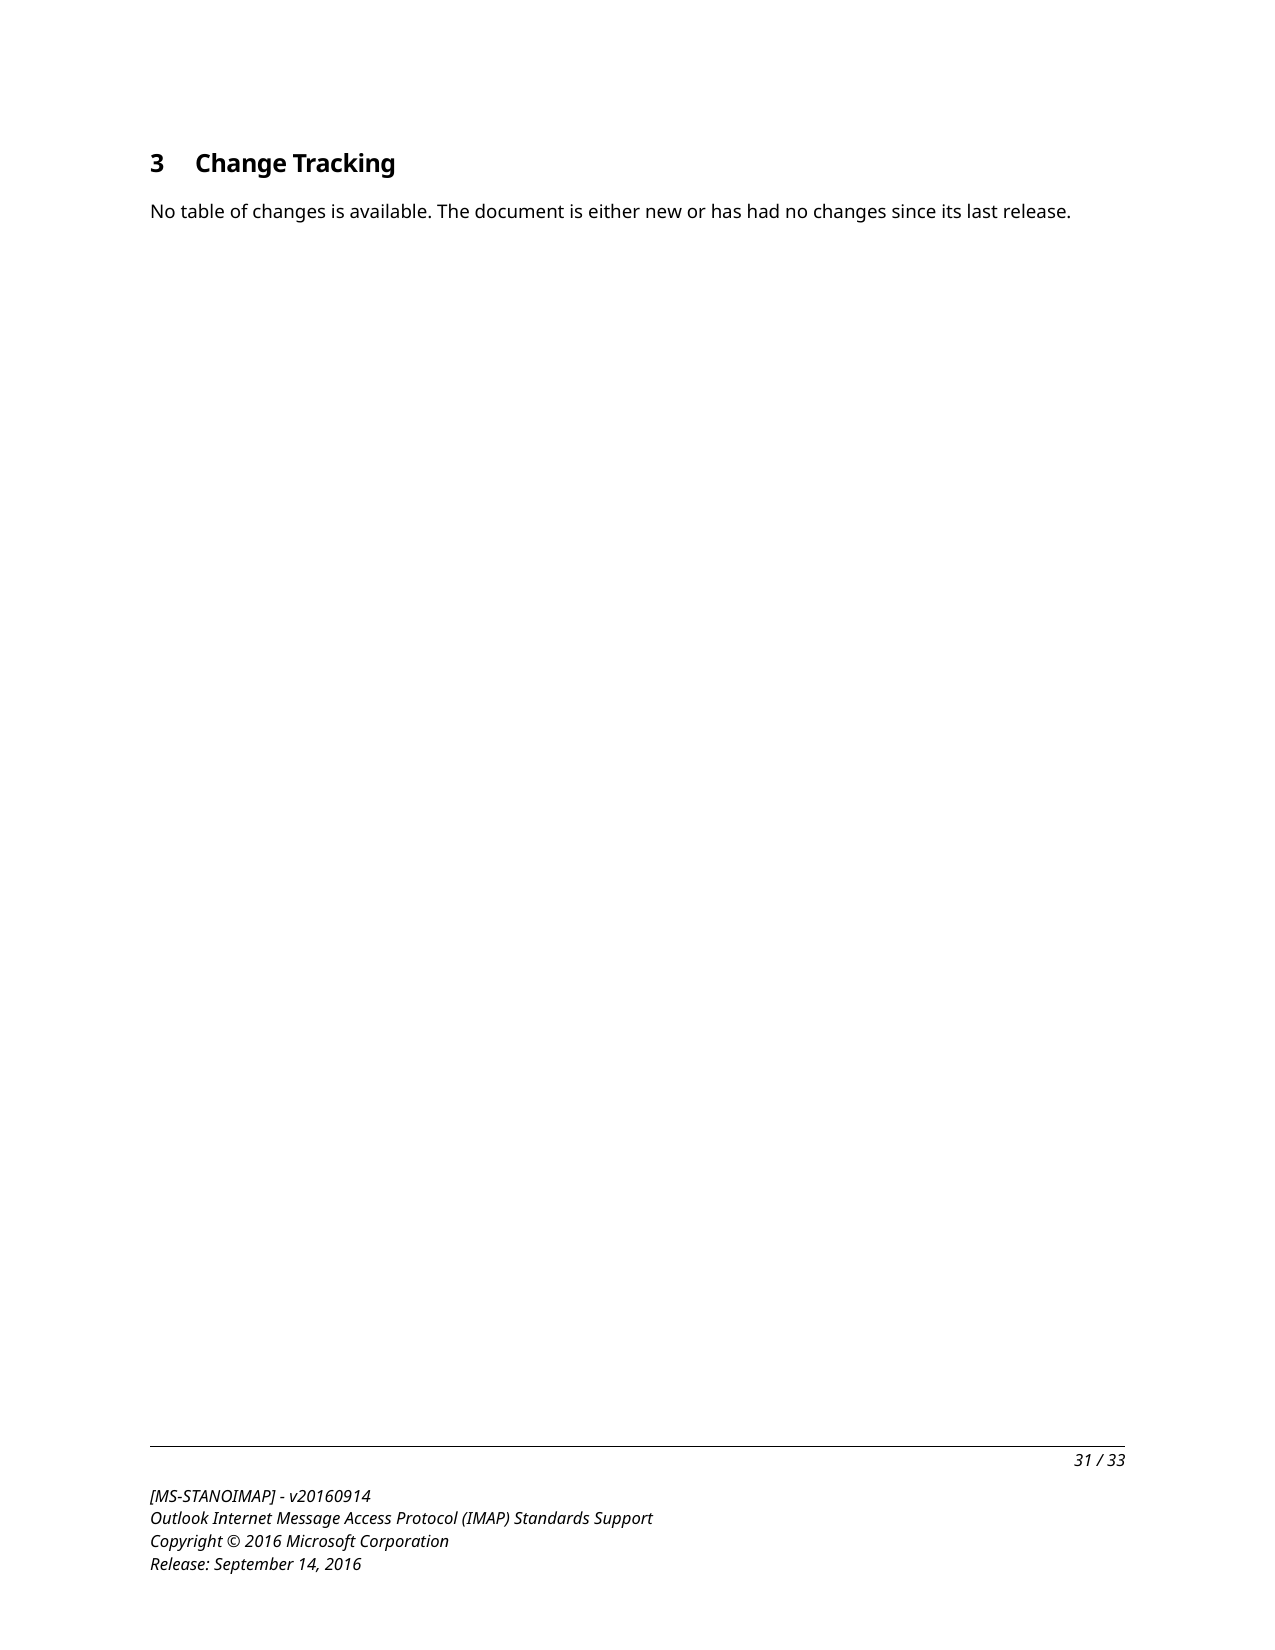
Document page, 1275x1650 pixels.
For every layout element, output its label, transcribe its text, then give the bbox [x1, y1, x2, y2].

subtitle Change Tracking [150, 146, 1125, 180]
text No table of changes is available. The document is either new or has had no changes since its last release. [150, 199, 1125, 224]
